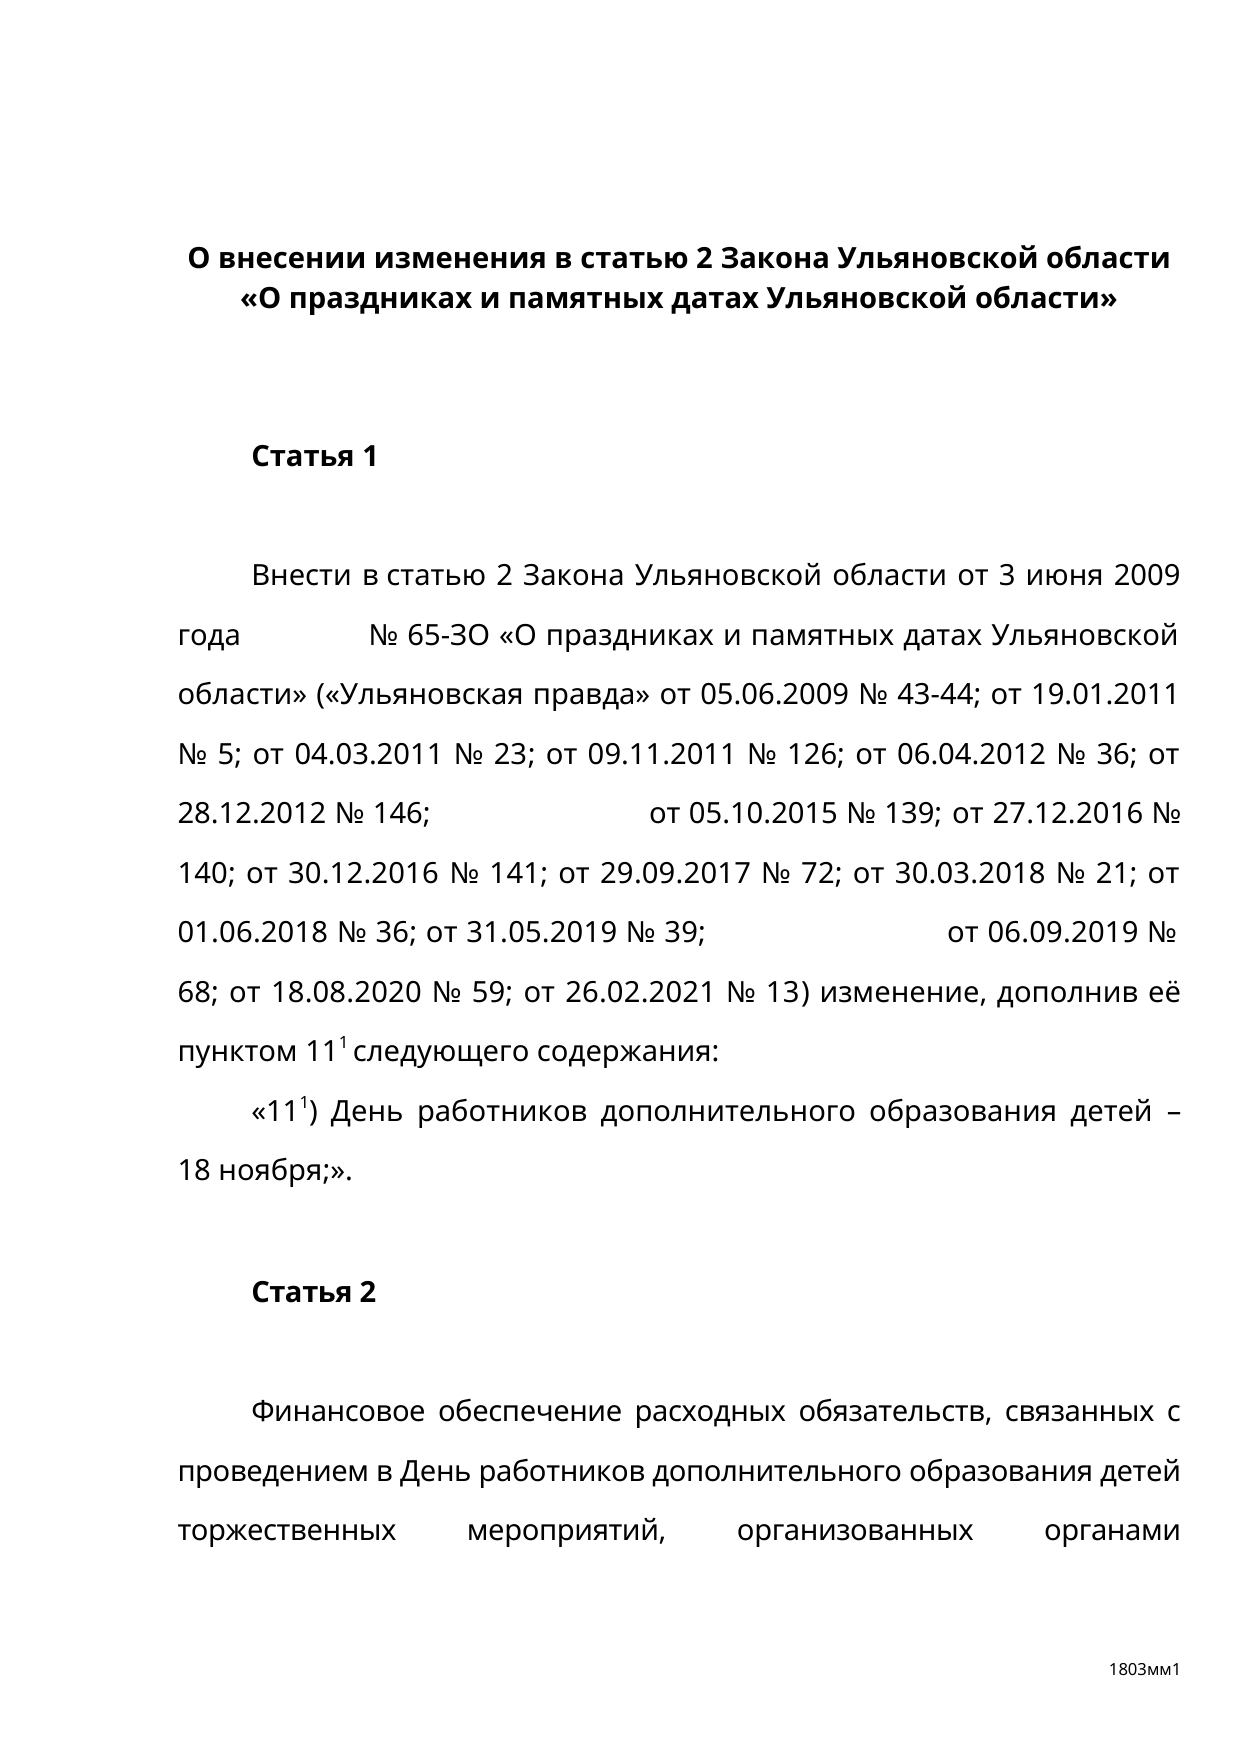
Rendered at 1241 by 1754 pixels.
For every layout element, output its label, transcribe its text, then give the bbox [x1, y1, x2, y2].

text Статья 2 [177, 1271, 1181, 1311]
text Внести в статью 2 Закона Ульяновской области от 3 июня 2009 года № 65-ЗО «О праздниках и памятных датах Ульяновской области» («Ульяновская правда» от 05.06.2009 № 43-44; от 19.01.2011 № 5; от 04.03.2011 № 23; от 09.11.2011 № 126; от 06.04.2012 № 36; от 28.12.2012 № 146; от 05.10.2015 № 139; от 27.12.2016 № 140; от 30.12.2016 № 141; от 29.09.2017 № 72; от 30.03.2018 № 21; от 01.06.2018 № 36; от 31.05.2019 № 39; от 06.09.2019 № 68; от 18.08.2020 № 59; от 26.02.2021 № 13) изменение, дополнив её пунктом 111 следующего содержания: [177, 555, 1181, 1070]
text «О праздниках и памятных датах Ульяновской области» [177, 277, 1181, 317]
title О внесении изменения в статью 2 Закона Ульяновской области [177, 237, 1181, 277]
text Статья 1 [177, 436, 1181, 475]
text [177, 1390, 1181, 1549]
text «111) День работников дополнительного образования детей – 18 ноября;». [177, 1090, 1181, 1189]
